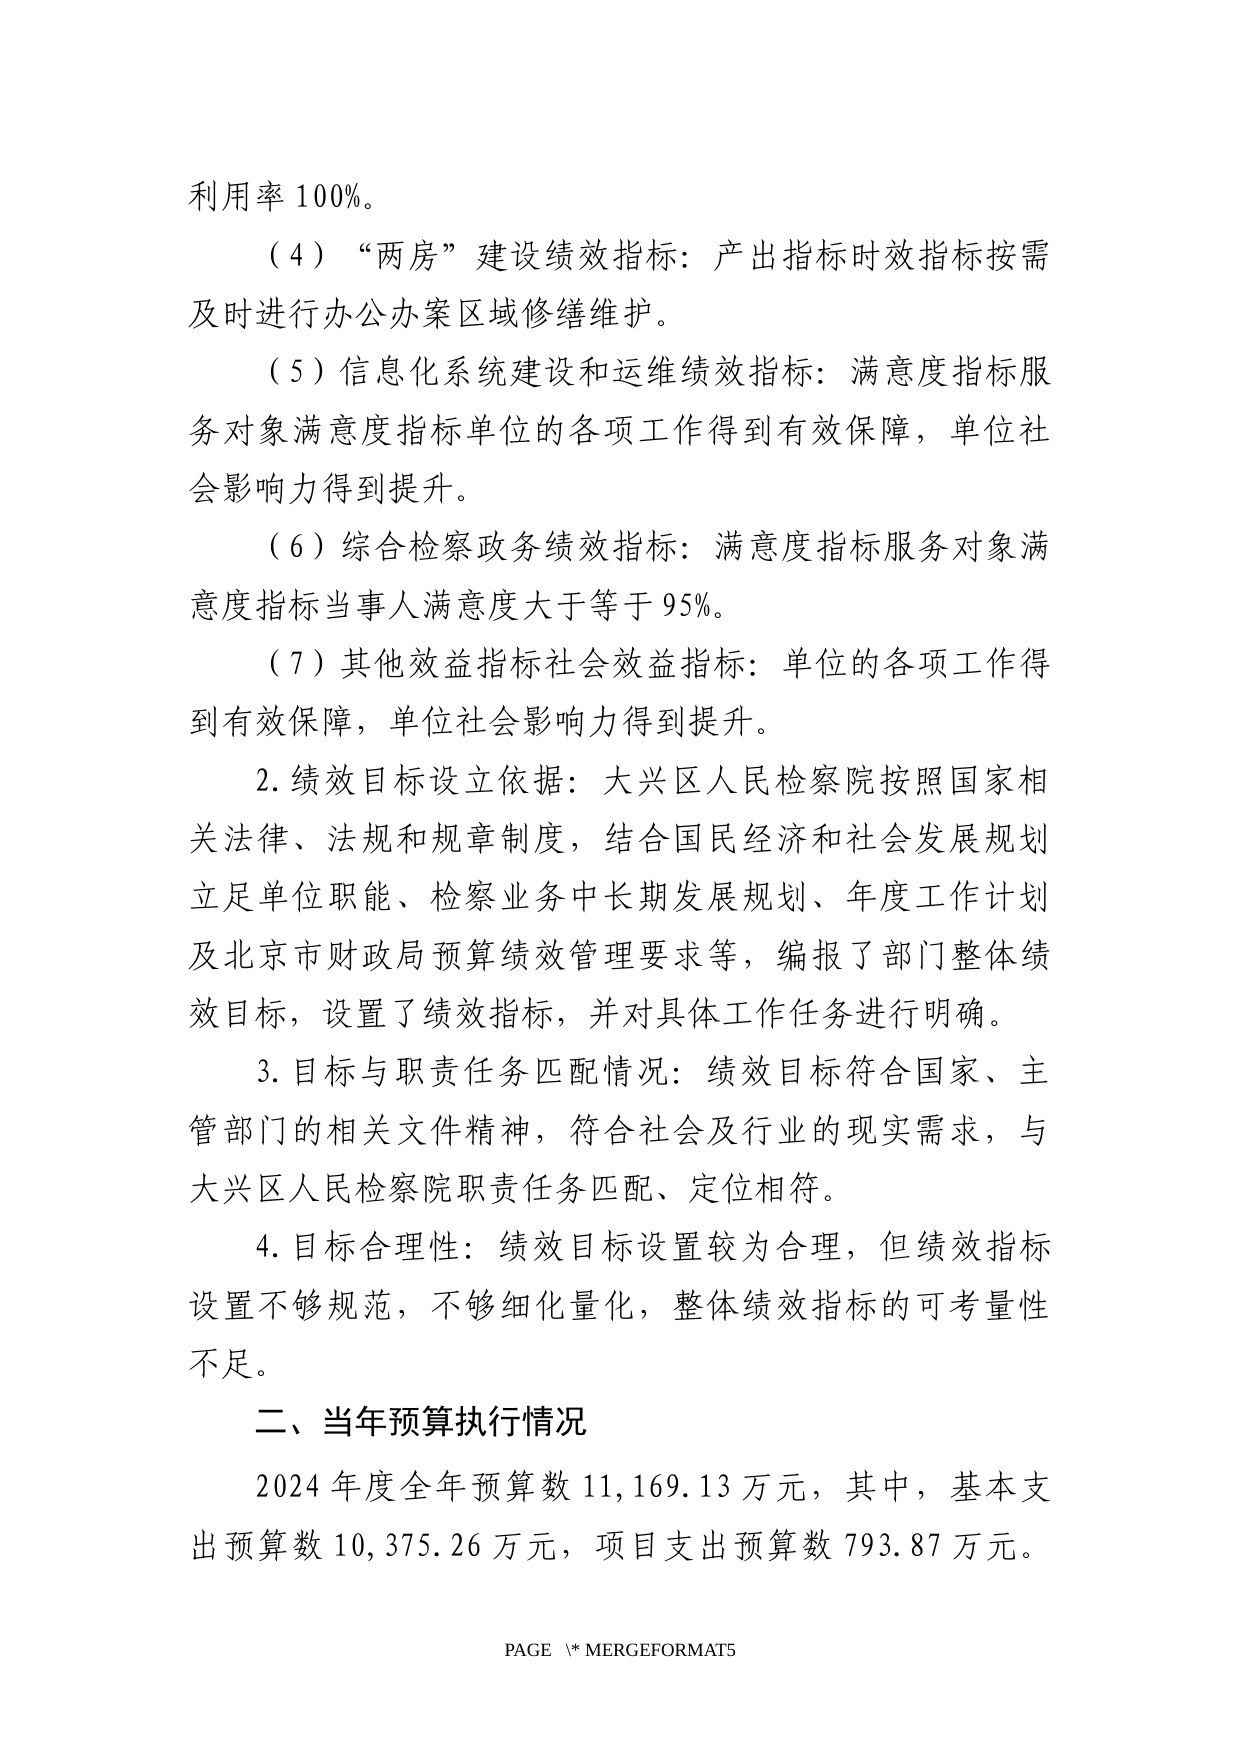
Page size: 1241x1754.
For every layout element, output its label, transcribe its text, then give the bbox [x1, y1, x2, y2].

text 4.目标合理性：绩效目标设置较为合理，但绩效指标设置不够规范，不够细化量化，整体绩效指标的可考量性不足。 [187, 1212, 1053, 1387]
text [187, 162, 1053, 220]
text 2.绩效目标设立依据：大兴区人民检察院按照国家相关法律、法规和规章制度，结合国民经济和社会发展规划，立足单位职能、检察业务中长期发展规划、年度工作计划及北京市财政局预算绩效管理要求等，编报了部门整体绩效目标，设置了绩效指标，并对具体工作任务进行明确。 [187, 745, 1053, 1037]
list 当年预算执行情况 [187, 1387, 1053, 1452]
text （4）“两房”建设绩效指标：产出指标时效指标按需及时进行办公办案区域修缮维护。 [187, 220, 1053, 337]
text （5）信息化系统建设和运维绩效指标：满意度指标服务对象满意度指标单位的各项工作得到有效保障，单位社会影响力得到提升。 [187, 337, 1053, 512]
text 3.目标与职责任务匹配情况：绩效目标符合国家、主管部门的相关文件精神，符合社会及行业的现实需求，与大兴区人民检察院职责任务匹配、定位相符。 [187, 1037, 1053, 1212]
text （6）综合检察政务绩效指标：满意度指标服务对象满意度指标当事人满意度大于等于95%。 [187, 512, 1053, 629]
text （7）其他效益指标社会效益指标：单位的各项工作得到有效保障，单位社会影响力得到提升。 [187, 629, 1053, 745]
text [187, 1452, 1053, 1569]
